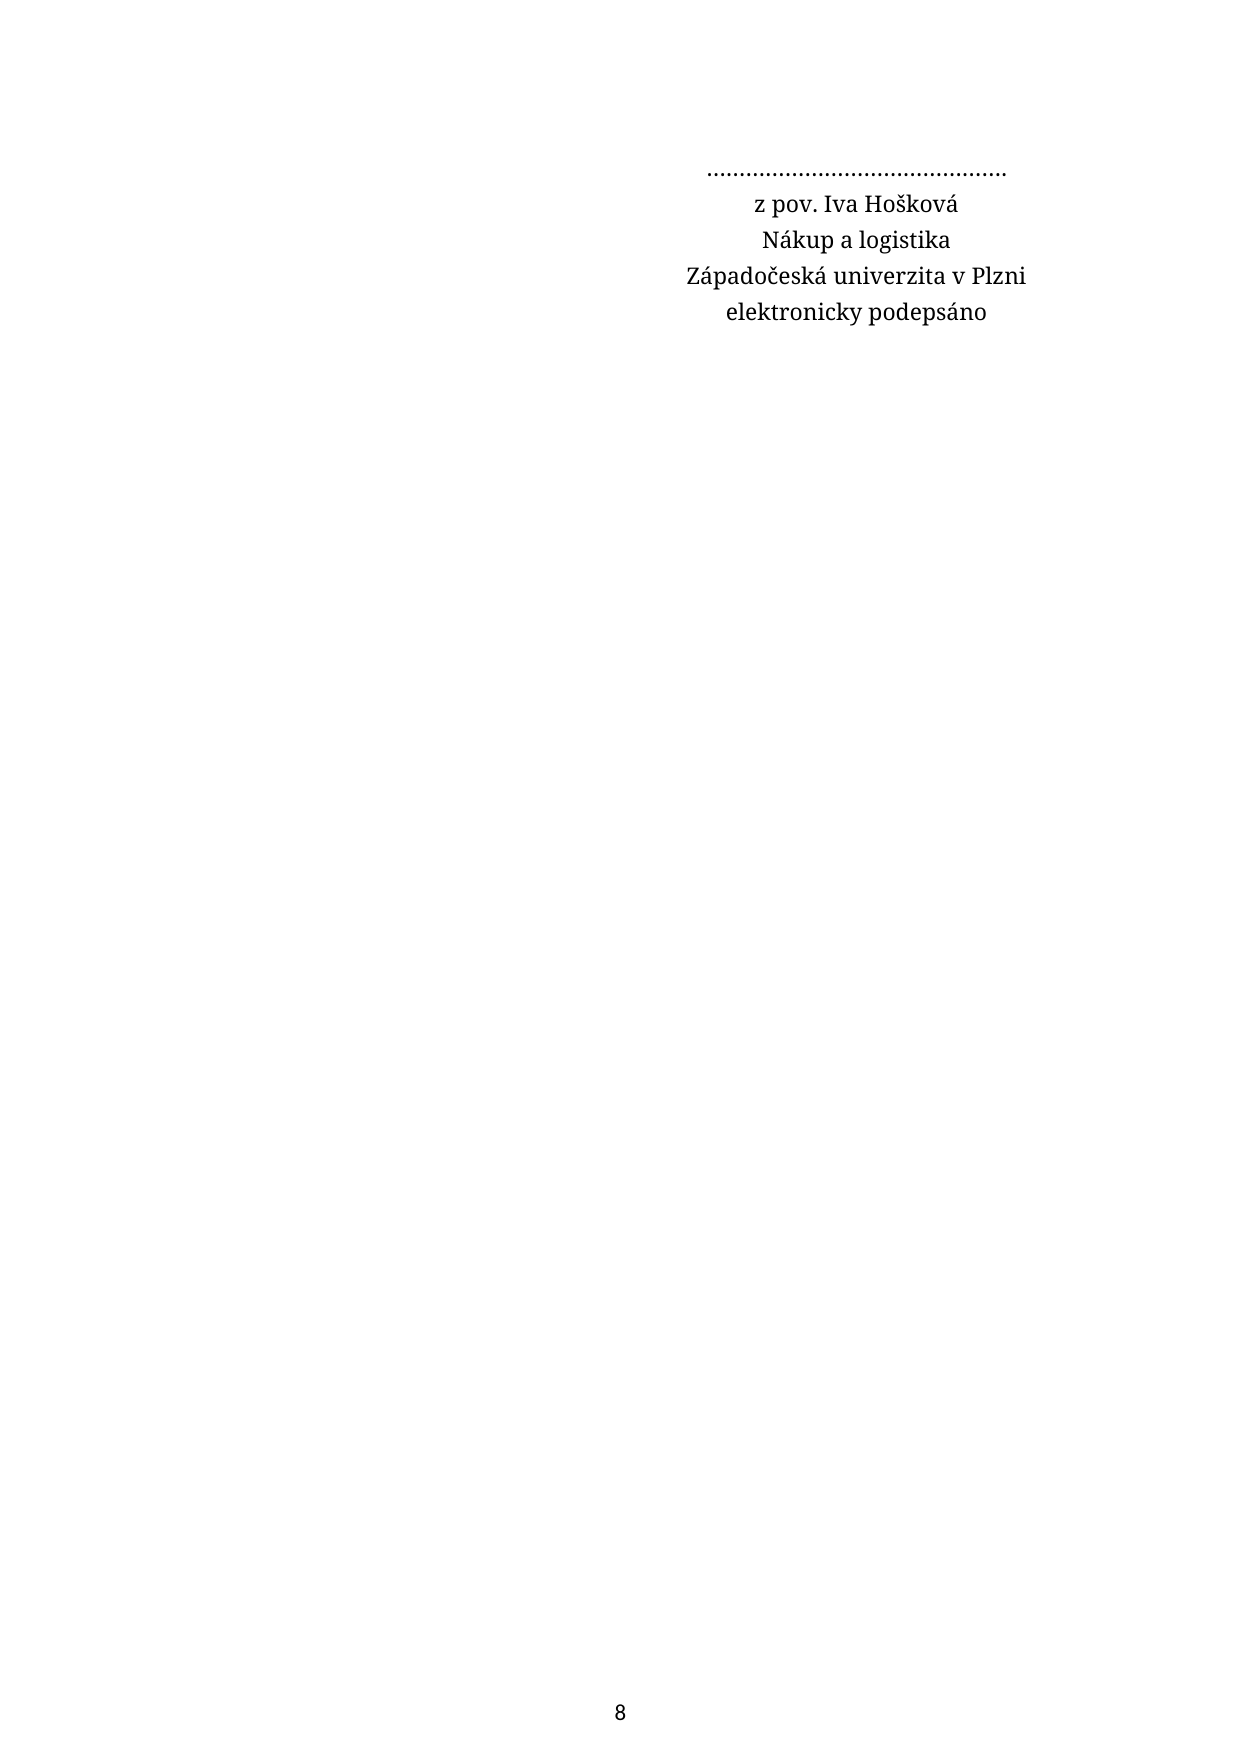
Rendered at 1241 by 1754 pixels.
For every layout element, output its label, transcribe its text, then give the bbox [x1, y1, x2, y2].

text elektronicky podepsáno [148, 296, 1093, 327]
text Nákup a logistika [148, 224, 1093, 255]
text ………………………………………. [148, 152, 1093, 183]
text Západočeská univerzita v Plzni [148, 259, 1093, 291]
text z pov. Iva Hošková [148, 188, 1093, 219]
